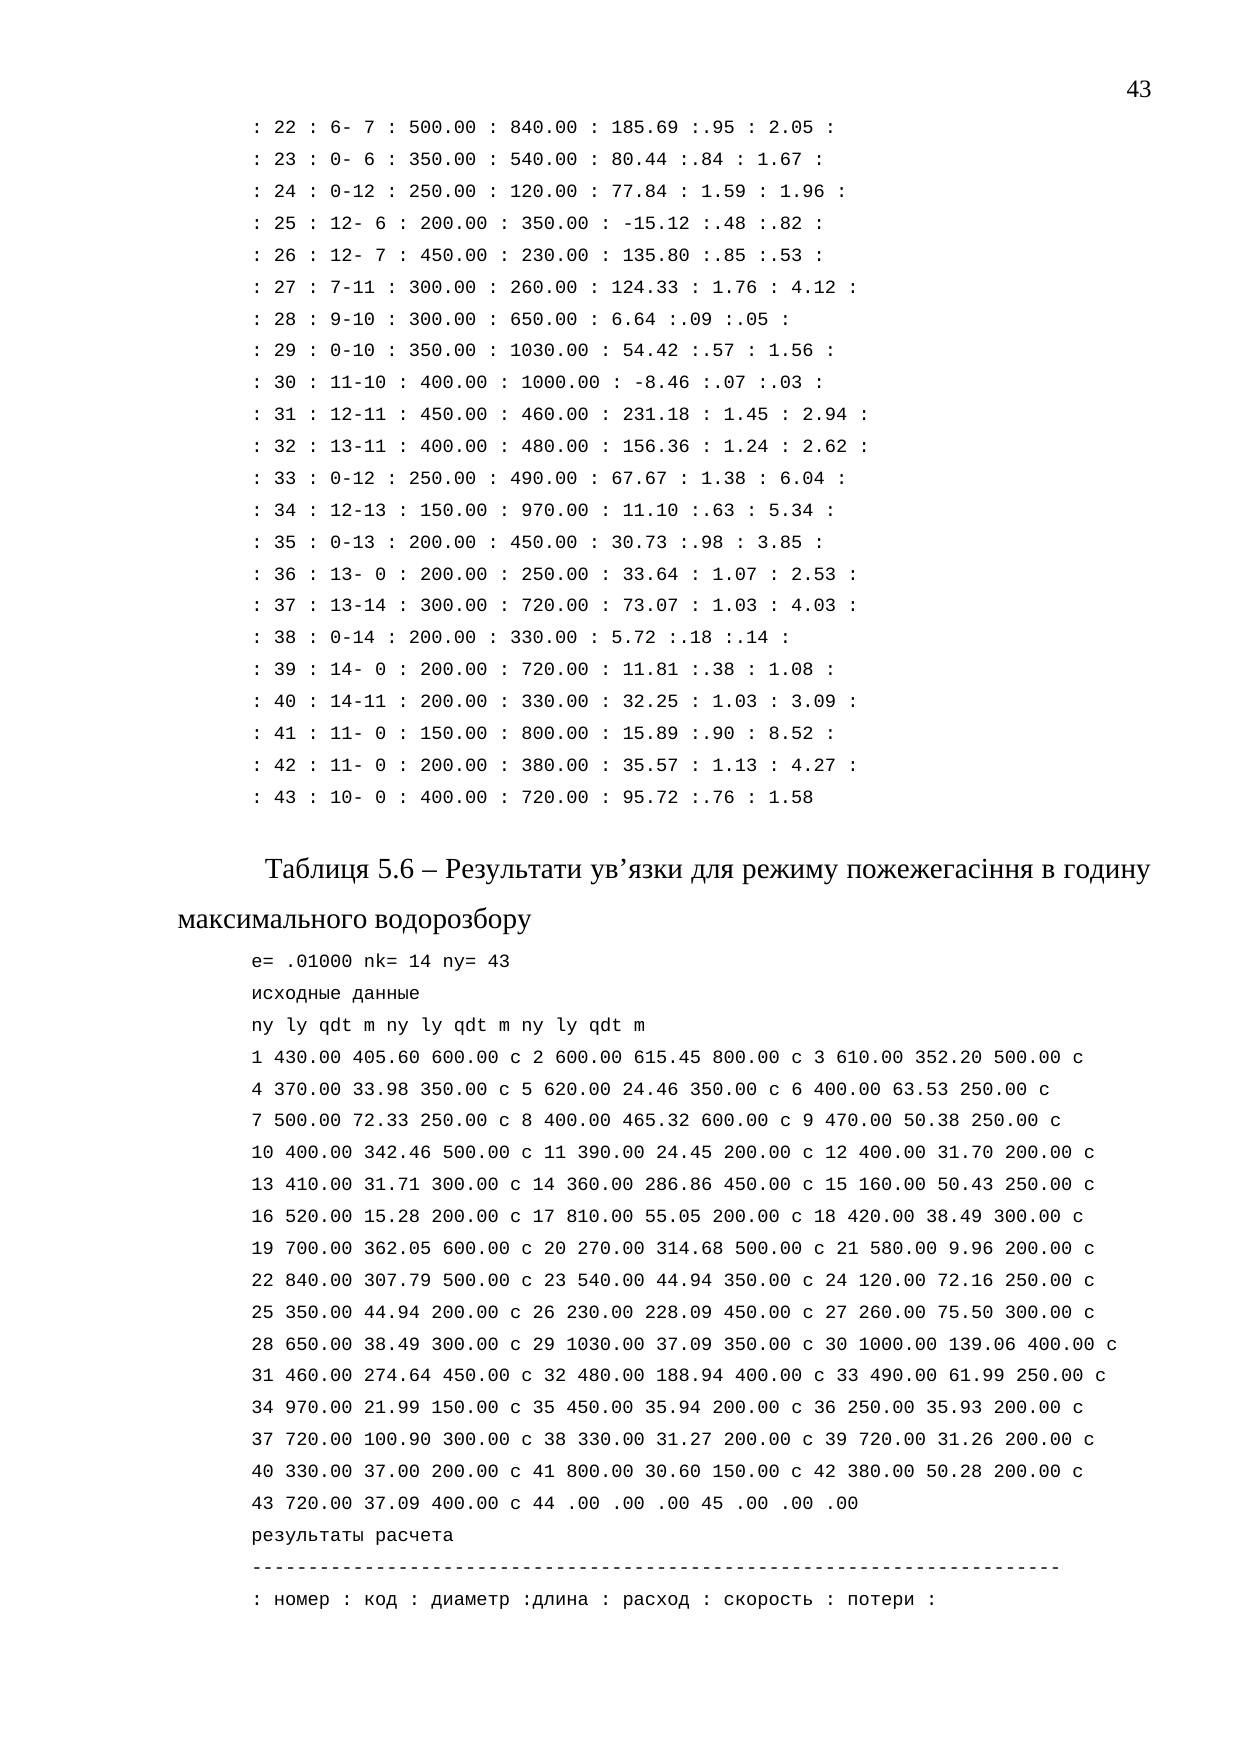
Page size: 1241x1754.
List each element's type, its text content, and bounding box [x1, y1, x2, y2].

text : 23 : 0- 6 : 350.00 : 540.00 : 80.44 :.84 : 1.67 : [177, 150, 1152, 171]
text 34 970.00 21.99 150.00 c 35 450.00 35.94 200.00 c 36 250.00 35.93 200.00 c [177, 1398, 1152, 1419]
text : 39 : 14- 0 : 200.00 : 720.00 : 11.81 :.38 : 1.08 : [177, 660, 1152, 681]
text : 34 : 12-13 : 150.00 : 970.00 : 11.10 :.63 : 5.34 : [177, 501, 1152, 522]
text результаты расчета [177, 1526, 1152, 1547]
text 22 840.00 307.79 500.00 c 23 540.00 44.94 350.00 c 24 120.00 72.16 250.00 c [177, 1271, 1152, 1292]
text исходные данные [177, 984, 1152, 1005]
text 28 650.00 38.49 300.00 c 29 1030.00 37.09 350.00 c 30 1000.00 139.06 400.00 c [177, 1334, 1152, 1356]
text : 40 : 14-11 : 200.00 : 330.00 : 32.25 : 1.03 : 3.09 : [177, 692, 1152, 713]
text 4 370.00 33.98 350.00 c 5 620.00 24.46 350.00 c 6 400.00 63.53 250.00 c [177, 1079, 1152, 1101]
text 10 400.00 342.46 500.00 c 11 390.00 24.45 200.00 c 12 400.00 31.70 200.00 c [177, 1143, 1152, 1164]
text 19 700.00 362.05 600.00 c 20 270.00 314.68 500.00 c 21 580.00 9.96 200.00 c [177, 1239, 1152, 1260]
text ny ly qdt m ny ly qdt m ny ly qdt m [177, 1016, 1152, 1037]
text : номер : код : диаметр :длина : расход : скорость : потери : [177, 1589, 1152, 1611]
text : 41 : 11- 0 : 150.00 : 800.00 : 15.89 :.90 : 8.52 : [177, 724, 1152, 745]
text : 22 : 6- 7 : 500.00 : 840.00 : 185.69 :.95 : 2.05 : [177, 118, 1152, 139]
text 37 720.00 100.90 300.00 c 38 330.00 31.27 200.00 c 39 720.00 31.26 200.00 c [177, 1430, 1152, 1451]
text : 27 : 7-11 : 300.00 : 260.00 : 124.33 : 1.76 : 4.12 : [177, 277, 1152, 299]
text : 31 : 12-11 : 450.00 : 460.00 : 231.18 : 1.45 : 2.94 : [177, 405, 1152, 426]
text : 26 : 12- 7 : 450.00 : 230.00 : 135.80 :.85 :.53 : [177, 246, 1152, 267]
text 43 720.00 37.09 400.00 c 44 .00 .00 .00 45 .00 .00 .00 [177, 1494, 1152, 1515]
text : 43 : 10- 0 : 400.00 : 720.00 : 95.72 :.76 : 1.58 [177, 787, 1152, 809]
text : 33 : 0-12 : 250.00 : 490.00 : 67.67 : 1.38 : 6.04 : [177, 469, 1152, 490]
text Таблиця 5.6 – Результати ув’язки для режиму пожежегасіння в годину максимального водорозбору [177, 851, 1152, 935]
text : 28 : 9-10 : 300.00 : 650.00 : 6.64 :.09 :.05 : [177, 309, 1152, 331]
text : 42 : 11- 0 : 200.00 : 380.00 : 35.57 : 1.13 : 4.27 : [177, 756, 1152, 777]
text : 24 : 0-12 : 250.00 : 120.00 : 77.84 : 1.59 : 1.96 : [177, 182, 1152, 203]
text : 25 : 12- 6 : 200.00 : 350.00 : -15.12 :.48 :.82 : [177, 214, 1152, 235]
text : 35 : 0-13 : 200.00 : 450.00 : 30.73 :.98 : 3.85 : [177, 532, 1152, 554]
text 40 330.00 37.00 200.00 c 41 800.00 30.60 150.00 c 42 380.00 50.28 200.00 c [177, 1462, 1152, 1483]
text : 30 : 11-10 : 400.00 : 1000.00 : -8.46 :.07 :.03 : [177, 373, 1152, 394]
text : 38 : 0-14 : 200.00 : 330.00 : 5.72 :.18 :.14 : [177, 628, 1152, 649]
text : 32 : 13-11 : 400.00 : 480.00 : 156.36 : 1.24 : 2.62 : [177, 437, 1152, 458]
text 25 350.00 44.94 200.00 c 26 230.00 228.09 450.00 c 27 260.00 75.50 300.00 c [177, 1302, 1152, 1324]
text 7 500.00 72.33 250.00 c 8 400.00 465.32 600.00 c 9 470.00 50.38 250.00 c [177, 1111, 1152, 1132]
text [177, 1557, 1152, 1579]
text 13 410.00 31.71 300.00 c 14 360.00 286.86 450.00 c 15 160.00 50.43 250.00 c [177, 1175, 1152, 1196]
text 31 460.00 274.64 450.00 c 32 480.00 188.94 400.00 c 33 490.00 61.99 250.00 c [177, 1366, 1152, 1387]
text 1 430.00 405.60 600.00 c 2 600.00 615.45 800.00 c 3 610.00 352.20 500.00 c [177, 1047, 1152, 1069]
text e= .01000 nk= 14 ny= 43 [177, 952, 1152, 973]
text : 37 : 13-14 : 300.00 : 720.00 : 73.07 : 1.03 : 4.03 : [177, 596, 1152, 617]
text : 36 : 13- 0 : 200.00 : 250.00 : 33.64 : 1.07 : 2.53 : [177, 564, 1152, 586]
text : 29 : 0-10 : 350.00 : 1030.00 : 54.42 :.57 : 1.56 : [177, 341, 1152, 362]
text 16 520.00 15.28 200.00 c 17 810.00 55.05 200.00 c 18 420.00 38.49 300.00 c [177, 1207, 1152, 1228]
